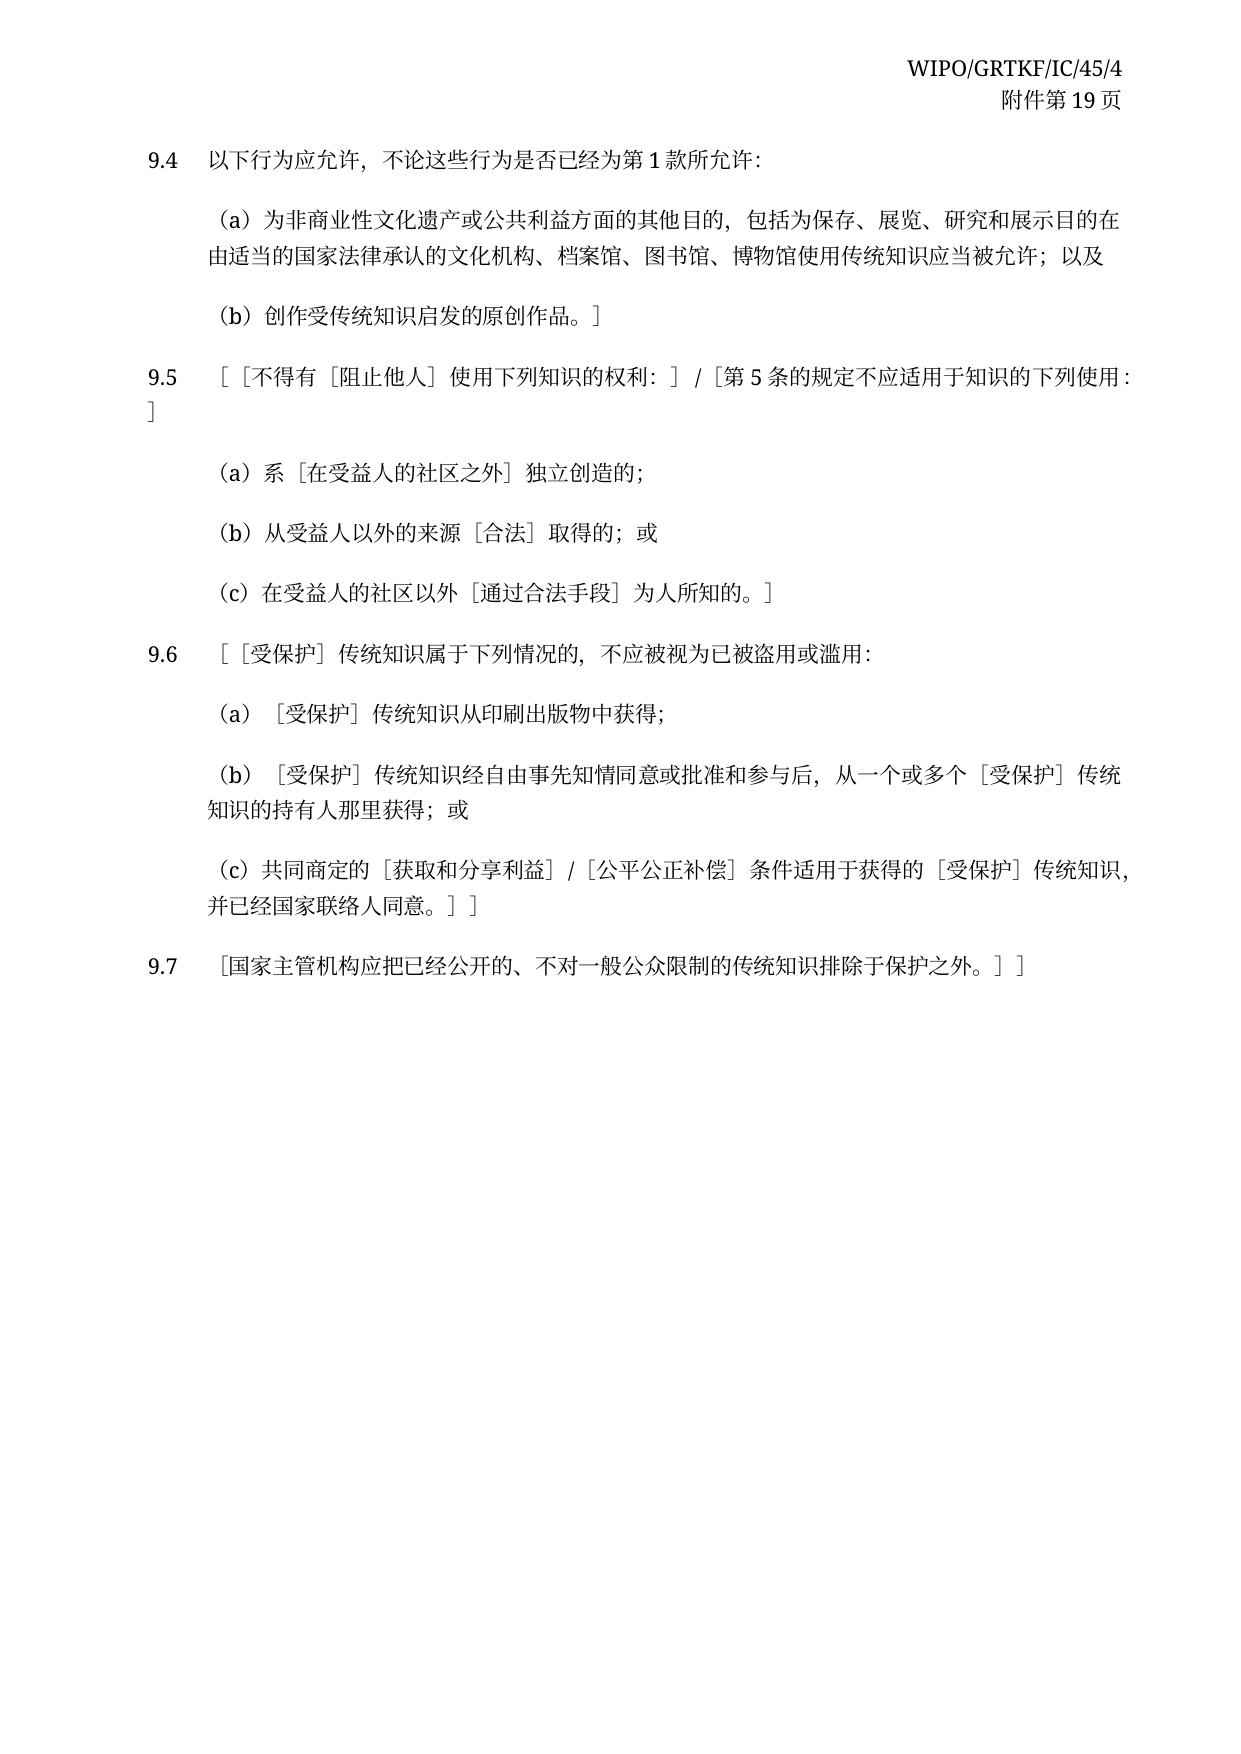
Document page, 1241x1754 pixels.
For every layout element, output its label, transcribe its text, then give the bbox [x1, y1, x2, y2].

text （b）创作受传统知识启发的原创作品。］ [207, 296, 1122, 331]
text 9.7 ［国家主管机构应把已经公开的、不对一般公众限制的传统知识排除于保护之外。］］ [148, 946, 1122, 981]
text （a）为非商业性文化遗产或公共利益方面的其他目的，包括为保存、展览、研究和展示目的在由适当的国家法律承认的文化机构、档案馆、图书馆、博物馆使用传统知识应当被允许；以及 [207, 200, 1122, 271]
text 9.5 ［［不得有［阻止他人］使用下列知识的权利：］/［第5条的规定不应适用于知识的下列使用：］ [148, 356, 1122, 427]
text （b）从受益人以外的来源［合法］取得的；或 [207, 512, 1122, 548]
text 9.6 ［［受保护］传统知识属于下列情况的，不应被视为已被盗用或滥用： [148, 633, 1122, 669]
text （a）［受保护］传统知识从印刷出版物中获得； [207, 694, 1122, 729]
text （c）在受益人的社区以外［通过合法手段］为人所知的。］ [207, 573, 1122, 608]
text （a）系［在受益人的社区之外］独立创造的； [207, 452, 1122, 487]
text （c）共同商定的［获取和分享利益］/［公平公正补偿］条件适用于获得的［受保护］传统知识，并已经国家联络人同意。］］ [207, 850, 1122, 921]
text 9.4 以下行为应允许，不论这些行为是否已经为第1款所允许： [148, 139, 1122, 175]
text （b）［受保护］传统知识经自由事先知情同意或批准和参与后，从一个或多个［受保护］传统知识的持有人那里获得；或 [207, 754, 1122, 825]
